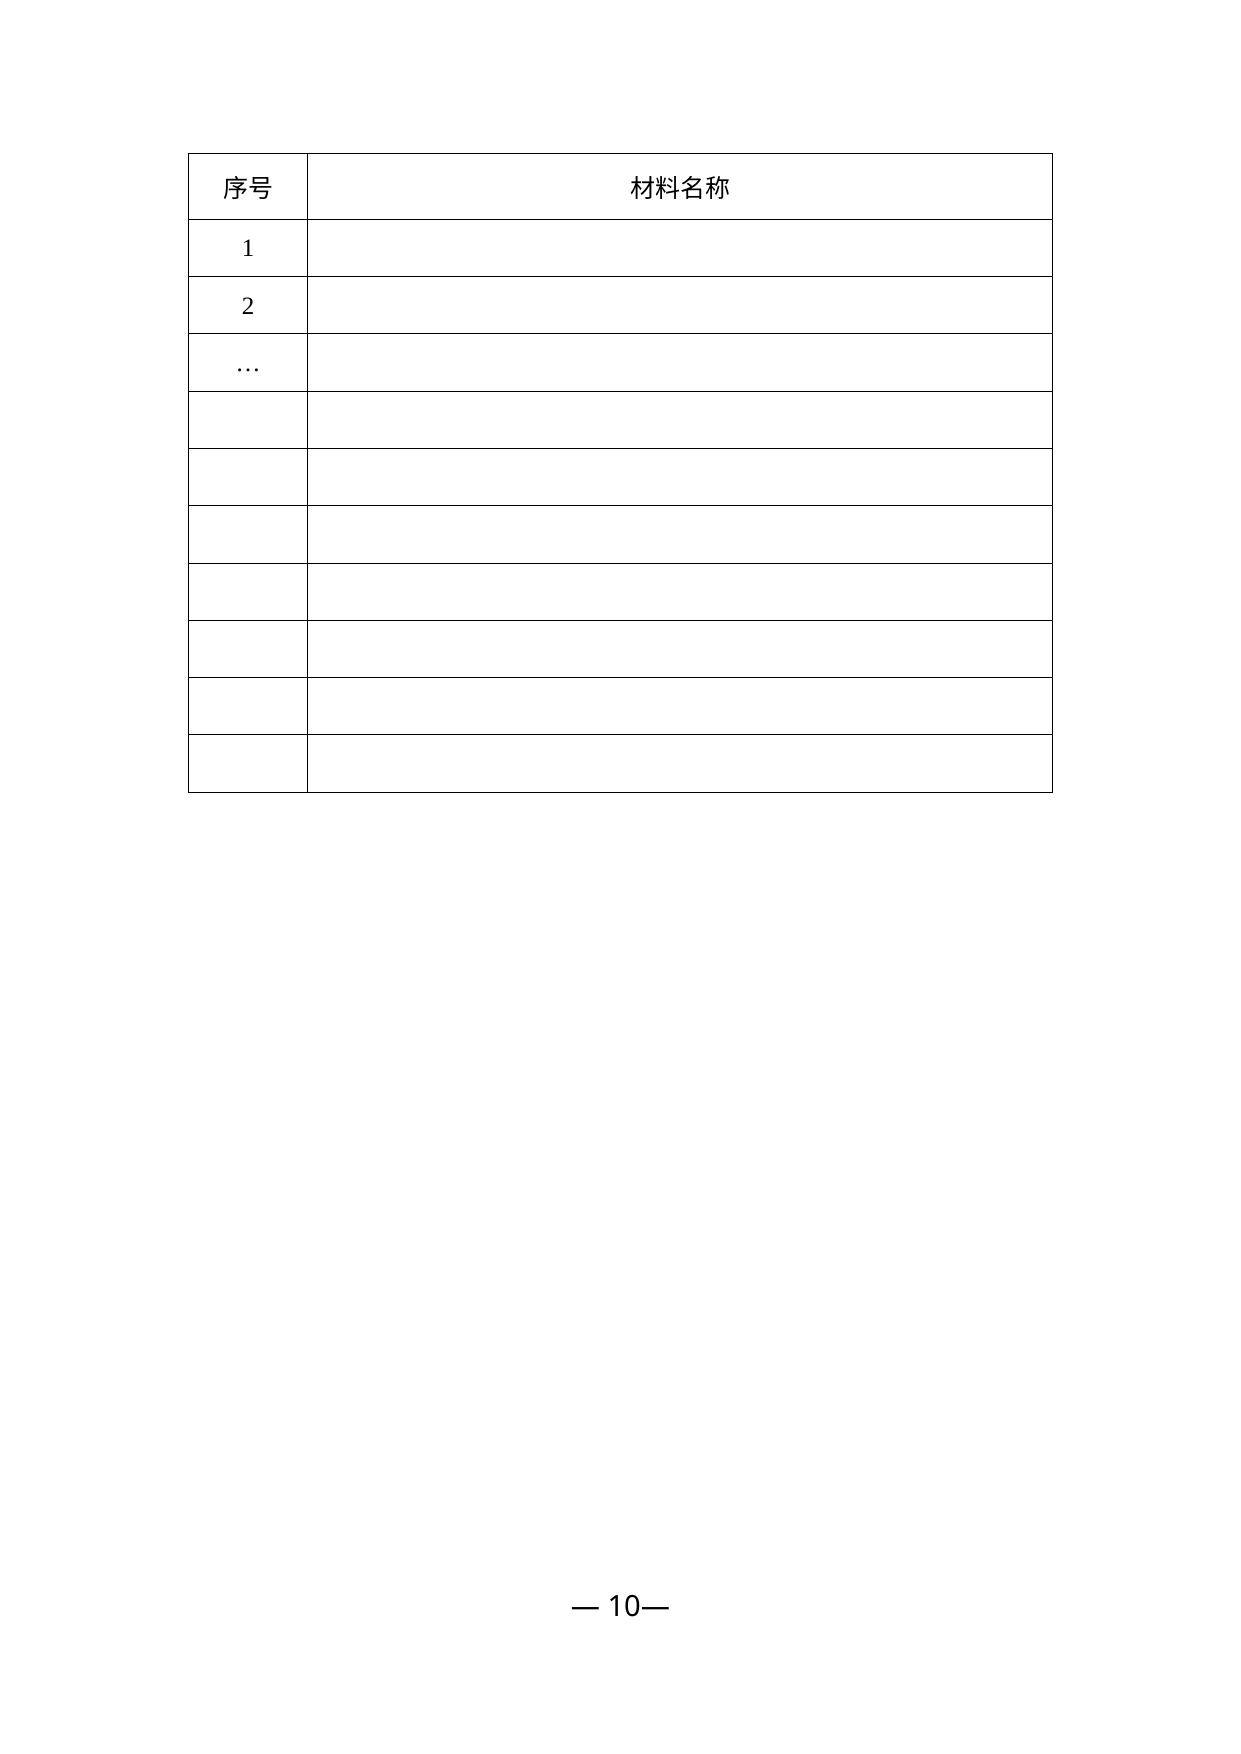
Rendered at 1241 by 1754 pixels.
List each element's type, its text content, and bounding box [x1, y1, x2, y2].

table_cell [189, 449, 307, 505]
table_cell [308, 564, 1052, 620]
table_cell 序号 [189, 154, 307, 219]
table_cell 1 [189, 220, 307, 276]
table_cell [308, 392, 1052, 448]
table_cell … [189, 334, 307, 391]
table_cell [189, 621, 307, 677]
table_cell [189, 678, 307, 734]
table_cell [308, 506, 1052, 562]
table_cell 材料名称 [308, 154, 1052, 219]
table_cell [308, 678, 1052, 734]
table_cell 2 [189, 277, 307, 333]
table_cell [308, 449, 1052, 505]
table_cell [308, 220, 1052, 276]
table_cell [189, 564, 307, 620]
table_cell [189, 506, 307, 562]
table_cell [308, 277, 1052, 333]
table_cell [308, 735, 1052, 792]
table_cell [308, 334, 1052, 391]
table_cell [189, 735, 307, 792]
table_cell [308, 621, 1052, 677]
table_cell [189, 392, 307, 448]
